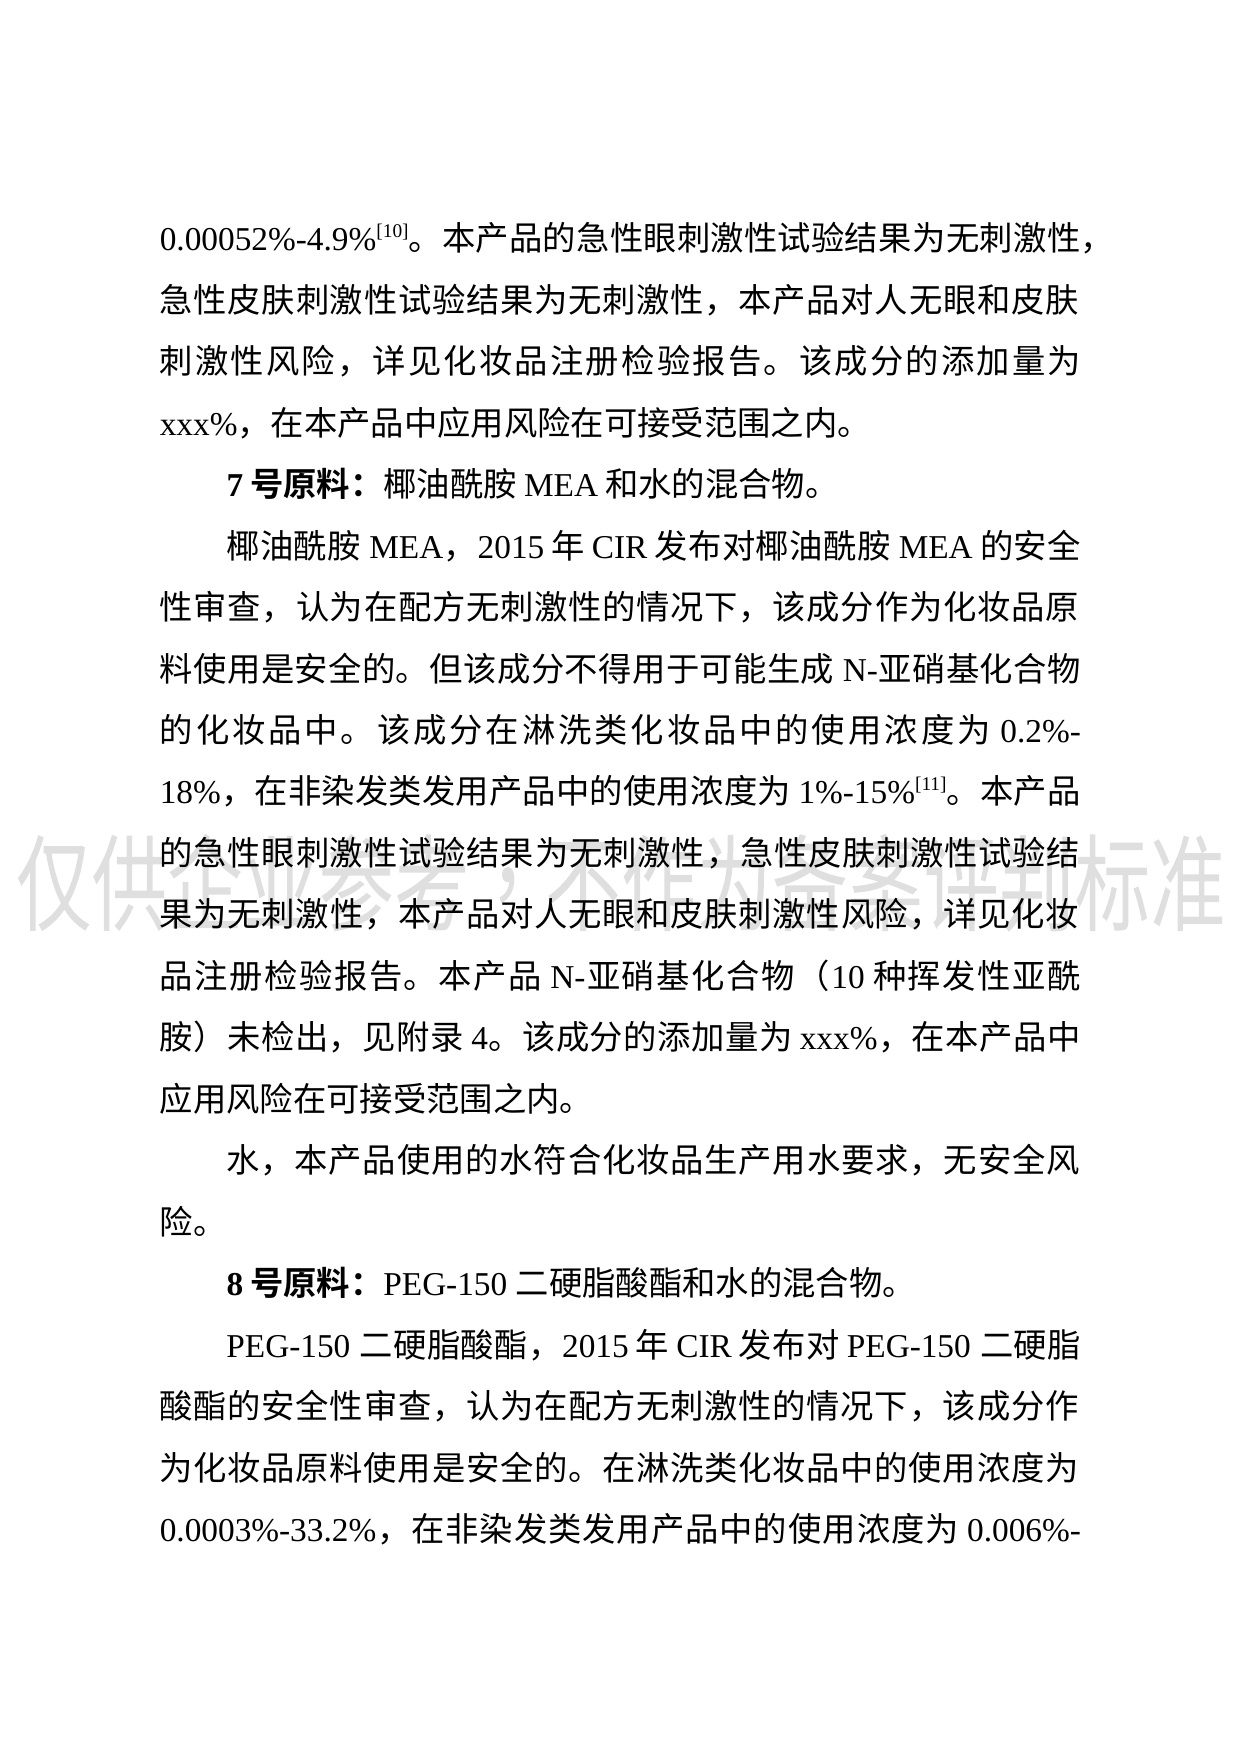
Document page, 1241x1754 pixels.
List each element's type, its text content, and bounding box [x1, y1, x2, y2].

text 7号原料：椰油酰胺 MEA和水的混合物。 [159, 447, 1081, 509]
text 水，本产品使用的水符合化妆品生产用水要求，无安全风险。 [159, 1123, 1081, 1246]
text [159, 1308, 1081, 1554]
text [159, 202, 1081, 447]
text 8号原料：PEG-150 二硬脂酸酯和水的混合物。 [159, 1246, 1081, 1308]
text 椰油酰胺 MEA，2015年CIR发布对椰油酰胺 MEA的安全性审查，认为在配方无刺激性的情况下，该成分作为化妆品原料使用是安全的。但该成分不得用于可能生成N-亚硝基化合物的化妆品中。该成分在淋洗类化妆品中的使用浓度为0.2%-18%，在非染发类发用产品中的使用浓度为1%-15%[11]。本产品的急性眼刺激性试验结果为无刺激性，急性皮肤刺激性试验结果为无刺激性，本产品对人无眼和皮肤刺激性风险，详见化妆品注册检验报告。本产品N-亚硝基化合物（10种挥发性亚酰胺）未检出，见附录4。该成分的添加量为xxx%，在本产品中应用风险在可接受范围之内。 [159, 509, 1081, 1123]
